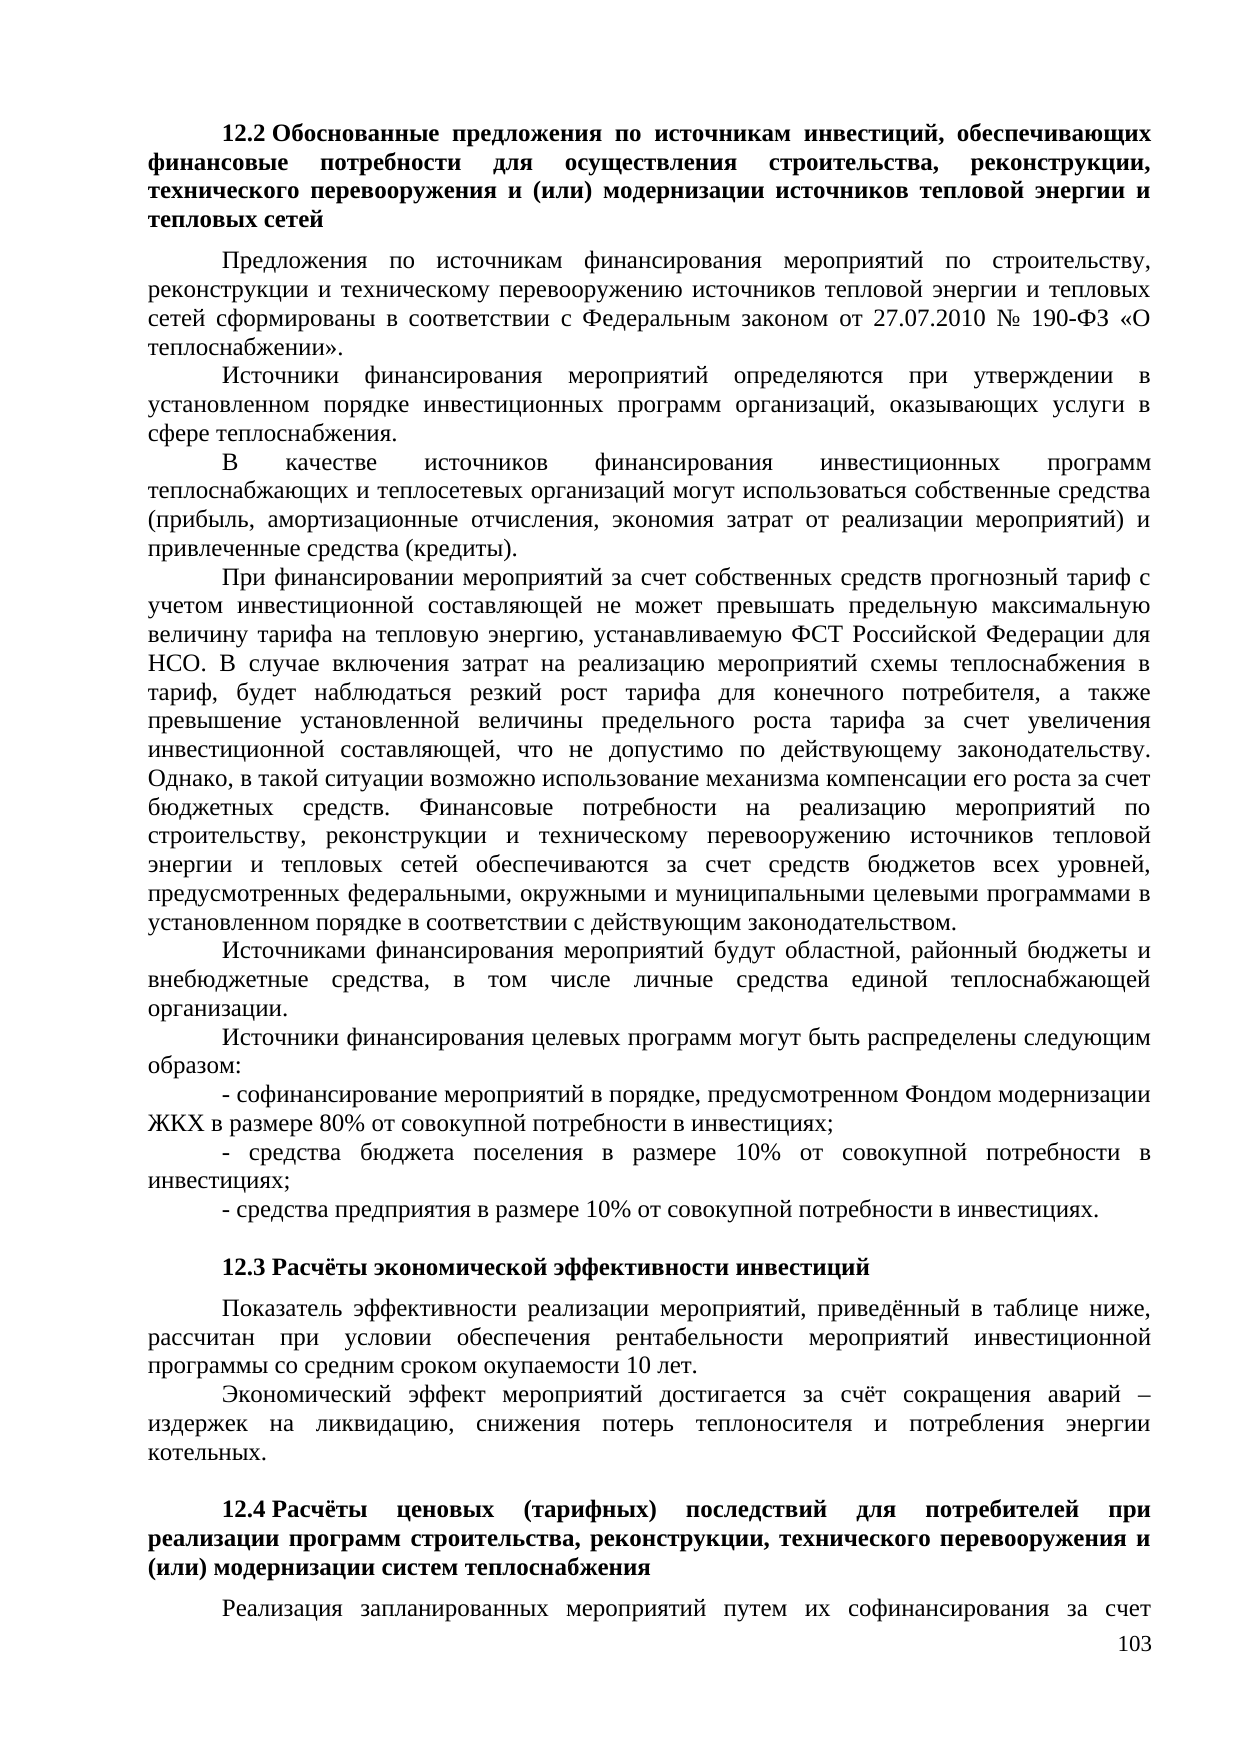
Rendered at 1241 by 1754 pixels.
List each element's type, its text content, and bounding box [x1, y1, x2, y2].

subtitle Расчёты экономической эффективности инвестиций [148, 1252, 1152, 1281]
text Источники финансирования мероприятий определяются при утверждении в установленном порядке инвестиционных программ организаций, оказывающих услуги в сфере теплоснабжения. [148, 361, 1152, 447]
text - средства бюджета поселения в размере 10% от совокупной потребности в инвестициях; [148, 1137, 1152, 1194]
text В качестве источников финансирования инвестиционных программ теплоснабжающих и теплосетевых организаций могут использоваться собственные средства (прибыль, амортизационные отчисления, экономия затрат от реализации мероприятий) и привлеченные средства (кредиты). [148, 447, 1152, 562]
text Предложения по источникам финансирования мероприятий по строительству, реконструкции и техническому перевооружению источников тепловой энергии и тепловых сетей сформированы в соответствии с Федеральным законом от 27.07.2010 № 190-ФЗ «О теплоснабжении». [148, 246, 1152, 361]
text Экономический эффект мероприятий достигается за счёт сокращения аварий – издержек на ликвидацию, снижения потерь теплоносителя и потребления энергии котельных. [148, 1379, 1152, 1466]
text Показатель эффективности реализации мероприятий, приведённый в таблице ниже, рассчитан при условии обеспечения рентабельности мероприятий инвестиционной программы со средним сроком окупаемости 10 лет. [148, 1293, 1152, 1379]
text Источники финансирования целевых программ могут быть распределены следующим образом: [148, 1022, 1152, 1079]
subtitle Расчёты ценовых (тарифных) последствий для потребителей при реализации программ строительства, реконструкции, технического перевооружения и (или) модернизации систем теплоснабжения [148, 1494, 1152, 1581]
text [148, 1593, 1152, 1622]
text - средства предприятия в размере 10% от совокупной потребности в инвестициях. [148, 1194, 1152, 1223]
text При финансировании мероприятий за счет собственных средств прогнозный тариф с учетом инвестиционной составляющей не может превышать предельную максимальную величину тарифа на тепловую энергию, устанавливаемую ФСТ Российской Федерации для НСО. В случае включения затрат на реализацию мероприятий схемы теплоснабжения в тариф, будет наблюдаться резкий рост тарифа для конечного потребителя, а также превышение установленной величины предельного роста тарифа за счет увеличения инвестиционной составляющей, что не допустимо по действующему законодательству. Однако, в такой ситуации возможно использование механизма компенсации его роста за счет бюджетных средств. Финансовые потребности на реализацию мероприятий по строительству, реконструкции и техническому перевооружению источников тепловой энергии и тепловых сетей обеспечиваются за счет средств бюджетов всех уровней, предусмотренных федеральными, окружными и муниципальными целевыми программами в установленном порядке в соответствии с действующим законодательством. [148, 562, 1152, 936]
text - софинансирование мероприятий в порядке, предусмотренном Фондом модернизации ЖКХ в размере 80% от совокупной потребности в инвестициях; [148, 1079, 1152, 1137]
text Источниками финансирования мероприятий будут областной, районный бюджеты и внебюджетные средства, в том числе личные средства единой теплоснабжающей организации. [148, 936, 1152, 1022]
subtitle Обоснованные предложения по источникам инвестиций, обеспечивающих финансовые потребности для осуществления строительства, реконструкции, технического перевооружения и (или) модернизации источников тепловой энергии и тепловых сетей [148, 118, 1152, 233]
